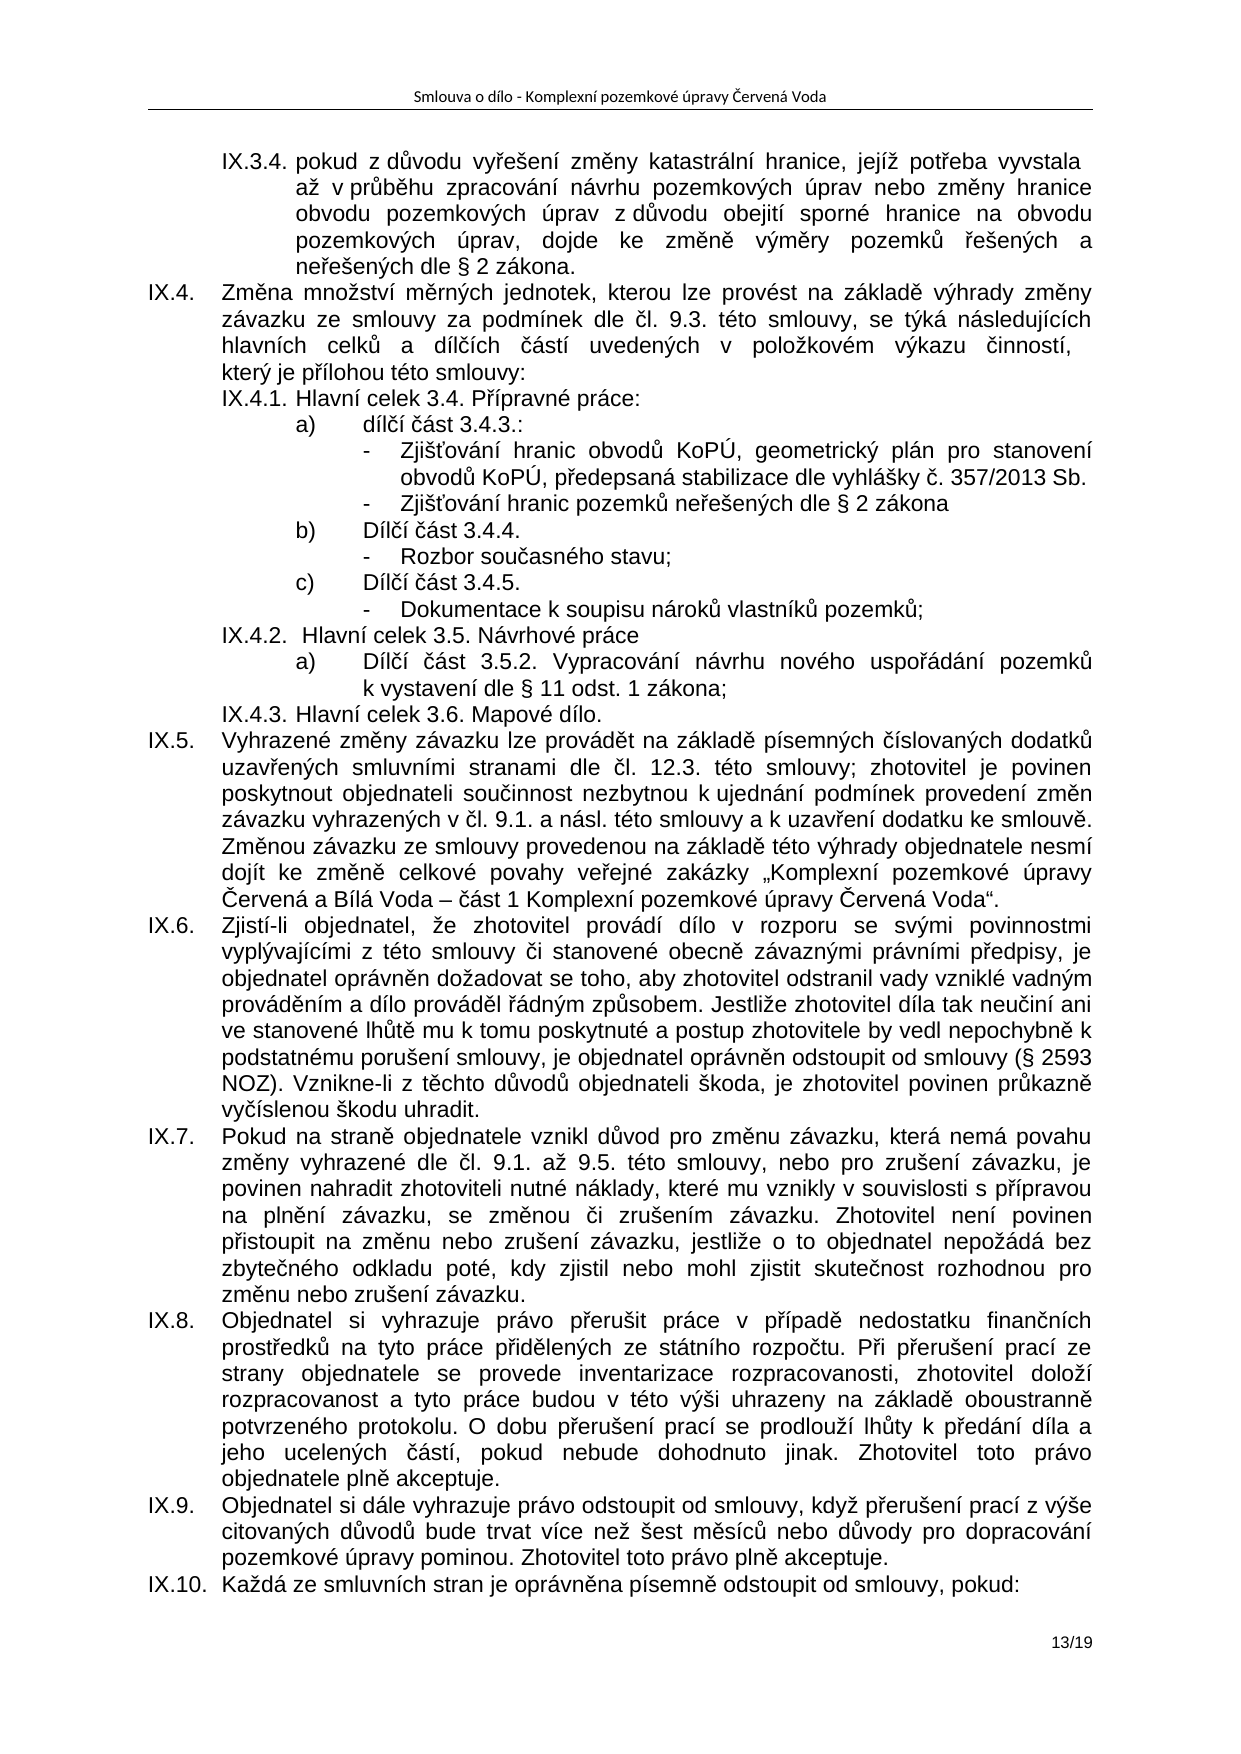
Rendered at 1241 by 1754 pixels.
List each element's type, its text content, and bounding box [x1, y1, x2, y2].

text Dílčí část 3.5.2. Vypracování návrhu nového uspořádání pozemků k vystavení dle § 11 odst. 1 zákona; [295, 648, 1093, 701]
text Hlavní celek 3.6. Mapové dílo. [221, 701, 1093, 727]
list Objednatel si dále vyhrazuje právo odstoupit od smlouvy, když přerušení prací z výše citovaných důvodů bude trvat více než šest měsíců nebo důvody pro dopracování pozemkové úpravy pominou. Zhotovitel toto právo plně akceptuje. [148, 1492, 1093, 1571]
text Hlavní celek 3.4. Přípravné práce: [221, 385, 1093, 411]
text Hlavní celek 3.5. Návrhové práce [221, 622, 1093, 648]
list Každá ze smluvních stran je oprávněna písemně odstoupit od smlouvy, pokud: [148, 1571, 1093, 1597]
list Vyhrazené změny závazku lze provádět na základě písemných číslovaných dodatků uzavřených smluvními stranami dle čl. 12.3. této smlouvy; zhotovitel je povinen poskytnout objednateli součinnost nezbytnou k ujednání podmínek provedení změn závazku vyhrazených v čl. 9.1. a násl. této smlouvy a k uzavření dodatku ke smlouvě. Změnou závazku ze smlouvy provedenou na základě této výhrady objednatele nesmí dojít ke změně celkové povahy veřejné zakázky „Komplexní pozemkové úpravy Červená a Bílá Voda – část 1 Komplexní pozemkové úpravy Červená Voda“. [148, 727, 1093, 912]
text pokud z důvodu vyřešení změny katastrální hranice, jejíž potřeba vyvstala až v průběhu zpracování návrhu pozemkových úprav nebo změny hranice obvodu pozemkových úprav z důvodu obejití sporné hranice na obvodu pozemkových úprav, dojde ke změně výměry pozemků řešených a neřešených dle § 2 zákona. [221, 148, 1093, 279]
list Změna množství měrných jednotek, kterou lze provést na základě výhrady změny závazku ze smlouvy za podmínek dle čl. 9.3. této smlouvy, se týká následujících hlavních celků a dílčích částí uvedených v položkovém výkazu činností, který je přílohou této smlouvy: [148, 279, 1093, 385]
list Pokud na straně objednatele vznikl důvod pro změnu závazku, která nemá povahu změny vyhrazené dle čl. 9.1. až 9.5. této smlouvy, nebo pro zrušení závazku, je povinen nahradit zhotoviteli nutné náklady, které mu vznikly v souvislosti s přípravou na plnění závazku, se změnou či zrušením závazku. Zhotovitel není povinen přistoupit na změnu nebo zrušení závazku, jestliže o to objednatel nepožádá bez zbytečného odkladu poté, kdy zjistil nebo mohl zjistit skutečnost rozhodnou pro změnu nebo zrušení závazku. [148, 1123, 1093, 1307]
text Dílčí část 3.4.4. [295, 517, 1093, 543]
list Rozbor současného stavu; [363, 543, 1093, 569]
list Zjistí-li objednatel, že zhotovitel provádí dílo v rozporu se svými povinnostmi vyplývajícími z této smlouvy či stanovené obecně závaznými právními předpisy, je objednatel oprávněn dožadovat se toho, aby zhotovitel odstranil vady vzniklé vadným prováděním a dílo prováděl řádným způsobem. Jestliže zhotovitel díla tak neučiní ani ve stanovené lhůtě mu k tomu poskytnuté a postup zhotovitele by vedl nepochybně k podstatnému porušení smlouvy, je objednatel oprávněn odstoupit od smlouvy (§ 2593 NOZ). Vznikne-li z těchto důvodů objednateli škoda, je zhotovitel povinen průkazně vyčíslenou škodu uhradit. [148, 912, 1093, 1123]
list Zjišťování hranic obvodů KoPÚ, geometrický plán pro stanovení obvodů KoPÚ, předepsaná stabilizace dle vyhlášky č. 357/2013 Sb. [363, 437, 1093, 490]
list Objednatel si vyhrazuje právo přerušit práce v případě nedostatku finančních prostředků na tyto práce přidělených ze státního rozpočtu. Při přerušení prací ze strany objednatele se provede inventarizace rozpracovanosti, zhotovitel doloží rozpracovanost a tyto práce budou v této výši uhrazeny na základě oboustranně potvrzeného protokolu. O dobu přerušení prací se prodlouží lhůty k předání díla a jeho ucelených částí, pokud nebude dohodnuto jinak. Zhotovitel toto právo objednatele plně akceptuje. [148, 1307, 1093, 1492]
text Dílčí část 3.4.5. [295, 569, 1093, 596]
list Dokumentace k soupisu nároků vlastníků pozemků; [363, 596, 1093, 622]
list Zjišťování hranic pozemků neřešených dle § 2 zákona [363, 490, 1093, 517]
text dílčí část 3.4.3.: [295, 411, 1093, 437]
